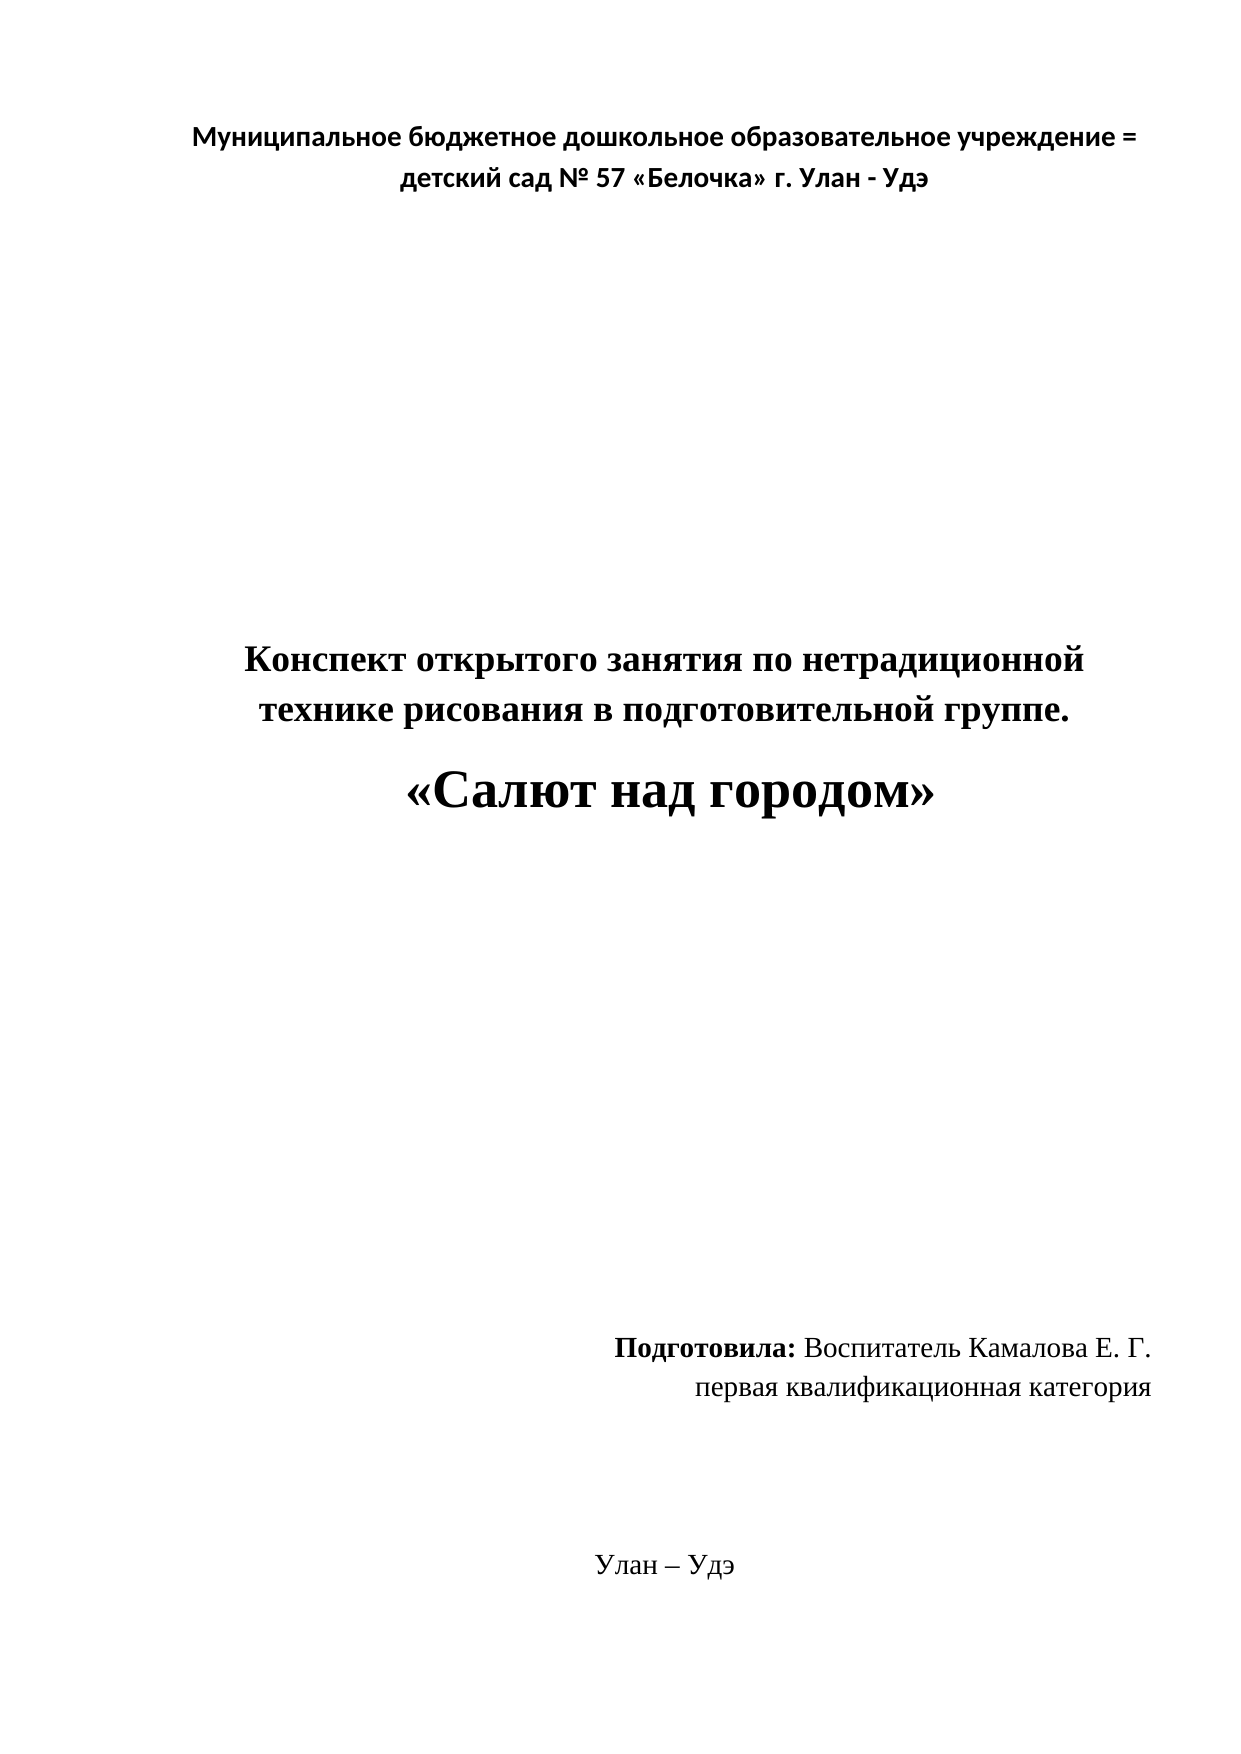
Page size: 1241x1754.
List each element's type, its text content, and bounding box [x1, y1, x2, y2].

text Подготовила: Воспитатель Камалова Е. Г. первая квалификационная категория [177, 1331, 1152, 1403]
text Муниципальное бюджетное дошкольное образовательное учреждение = детский сад № 57 «Белочка» г. Улан - Удэ [177, 118, 1152, 195]
text Конспект открытого занятия по нетрадиционной технике рисования в подготовительной группе. [177, 636, 1152, 729]
text «Салют над городом» [177, 756, 1152, 819]
text Улан – Удэ [177, 1547, 1152, 1581]
